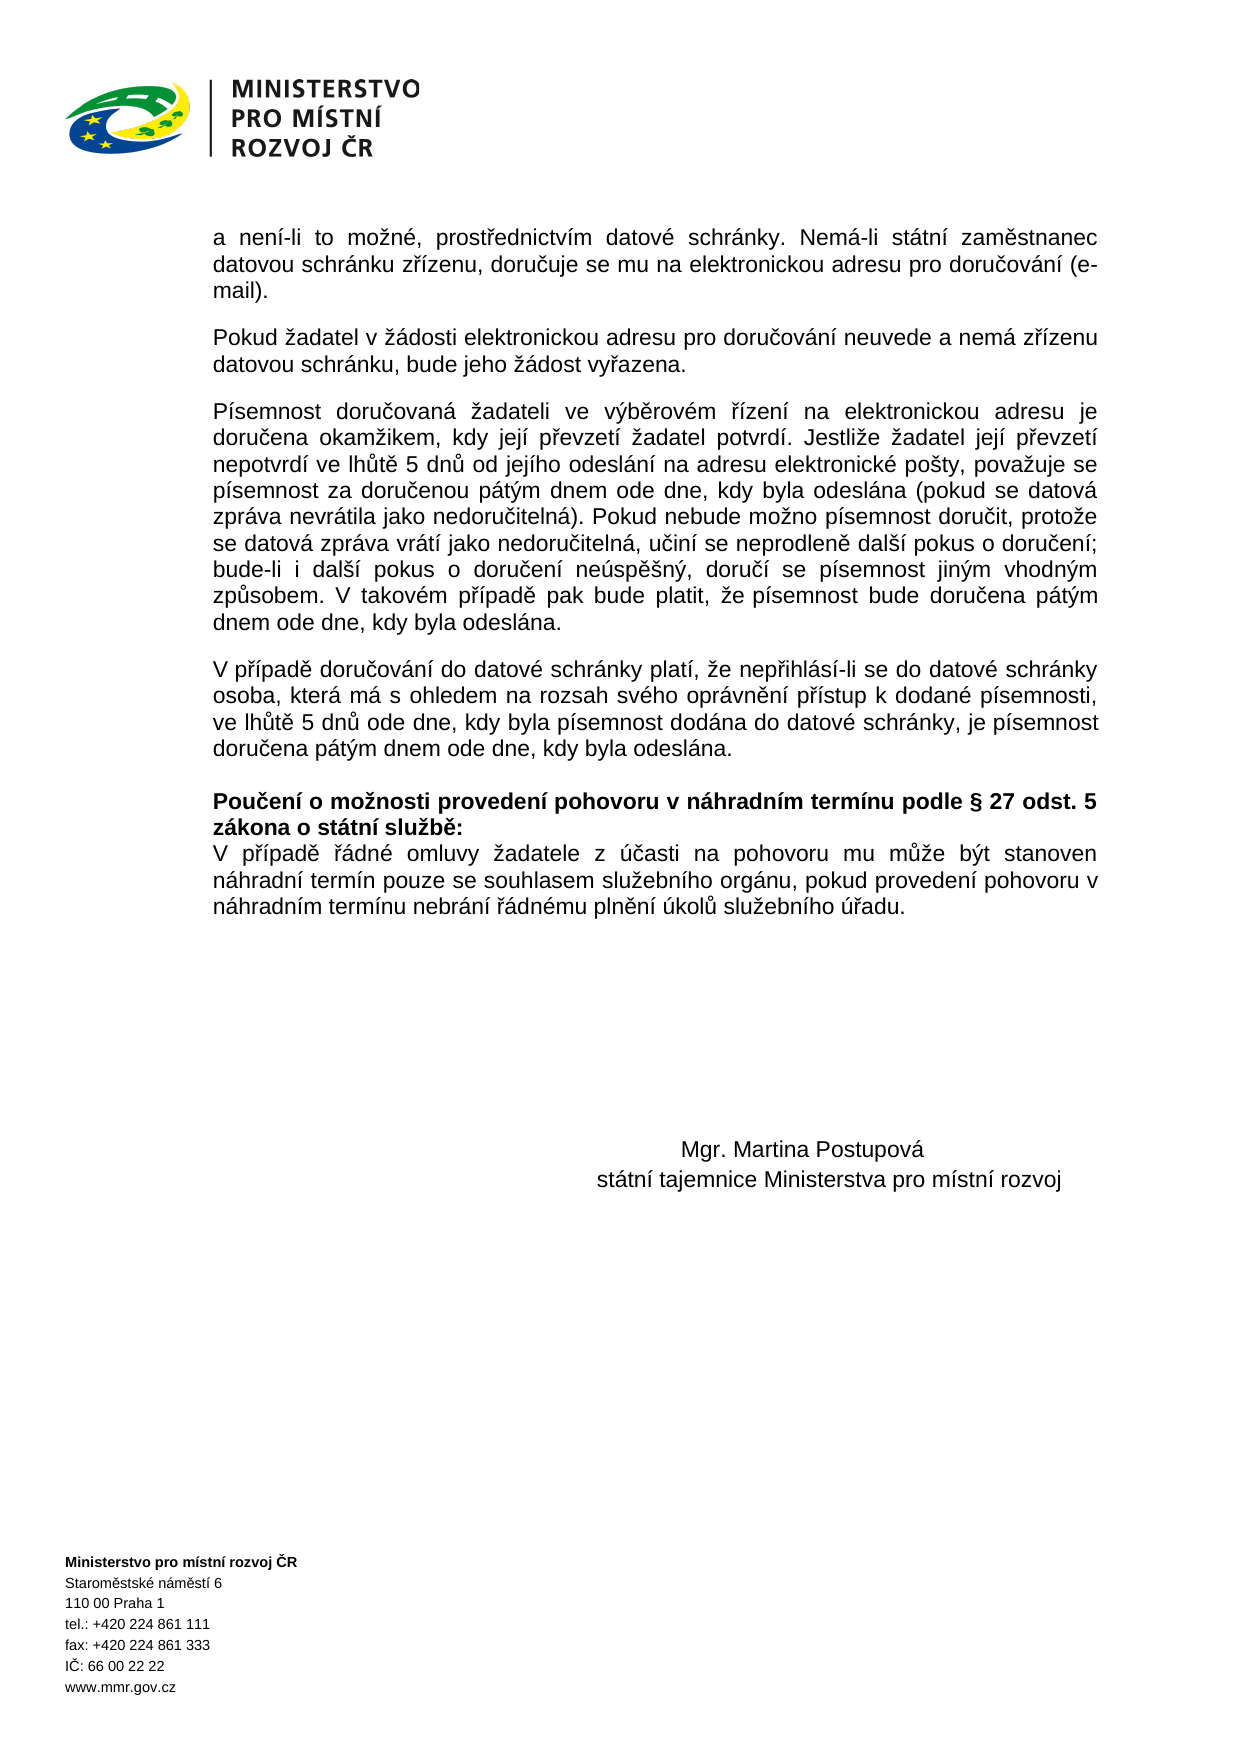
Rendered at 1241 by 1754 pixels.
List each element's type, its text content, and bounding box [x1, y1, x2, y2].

text V případě řádné omluvy žadatele z účasti na pohovoru mu může být stanoven náhradní termín pouze se souhlasem služebního orgánu, pokud provedení pohovoru v náhradním termínu nebrání řádnému plnění úkolů služebního úřadu. [213, 840, 1098, 919]
text Mgr. Martina Postupová [581, 1136, 1098, 1162]
list Pokud žadatel v žádosti elektronickou adresu pro doručování neuvede a nemá zřízenu datovou schránku, bude jeho žádost vyřazena. [213, 324, 1098, 377]
list Písemnost doručovaná žadateli ve výběrovém řízení na elektronickou adresu je doručena okamžikem, kdy její převzetí žadatel potvrdí. Jestliže žadatel její převzetí nepotvrdí ve lhůtě 5 dnů od jejího odeslání na adresu elektronické pošty, považuje se písemnost za doručenou pátým dnem ode dne, kdy byla odeslána (pokud se datová zpráva nevrátila jako nedoručitelná). Pokud nebude možno písemnost doručit, protože se datová zpráva vrátí jako nedoručitelná, učiní se neprodleně další pokus o doručení; bude-li i další pokus o doručení neúspěšný, doručí se písemnost jiným vhodným způsobem. V takovém případě pak bude platit, že písemnost bude doručena pátým dnem ode dne, kdy byla odeslána. [213, 398, 1098, 635]
text státní tajemnice Ministerstva pro místní rozvoj [508, 1166, 1098, 1193]
picture [65, 79, 420, 157]
list V případě doručování do datové schránky platí, že nepřihlásí-li se do datové schránky osoba, která má s ohledem na rozsah svého oprávnění přístup k dodané písemnosti, ve lhůtě 5 dnů ode dne, kdy byla písemnost dodána do datové schránky, je písemnost doručena pátým dnem ode dne, kdy byla odeslána. [213, 656, 1098, 761]
text Poučení o možnosti provedení pohovoru v náhradním termínu podle § 27 odst. 5 zákona o státní službě: [213, 788, 1098, 840]
